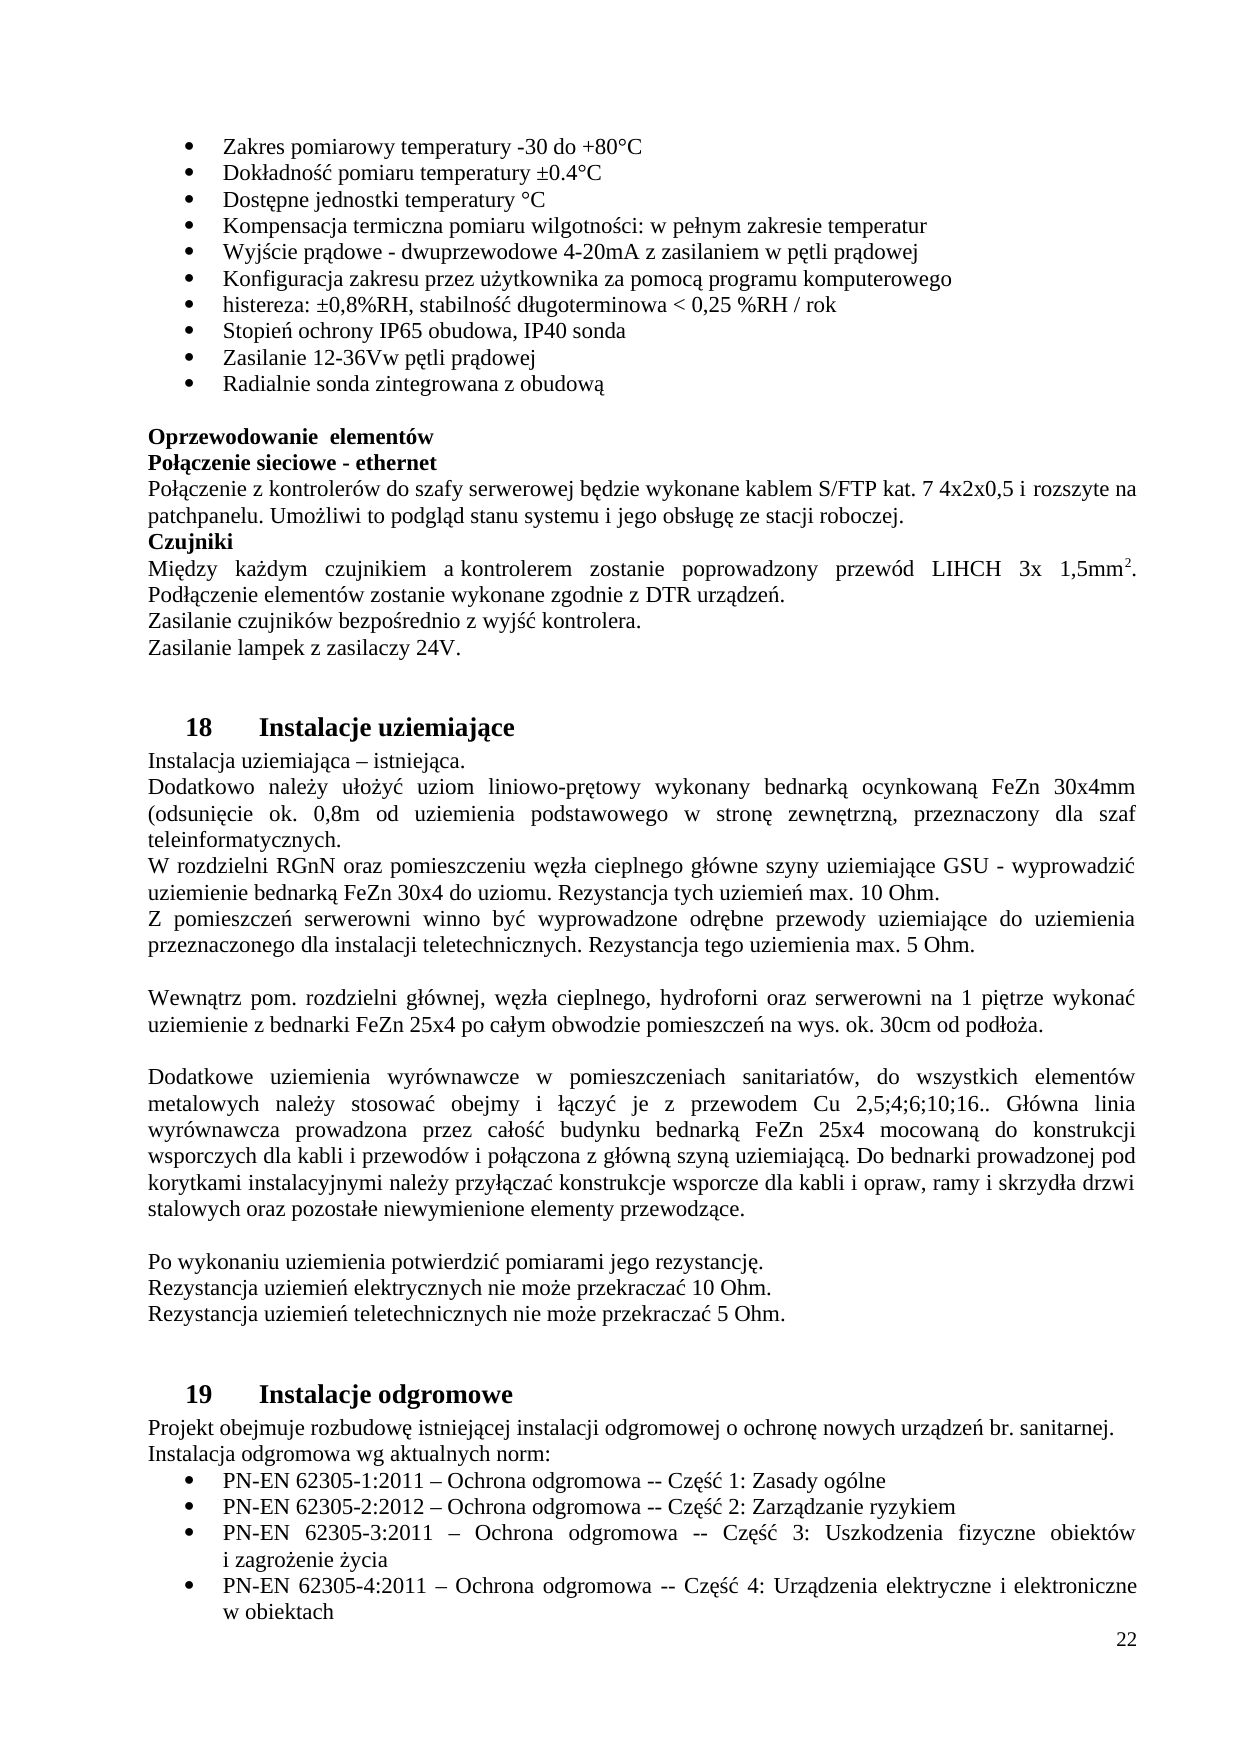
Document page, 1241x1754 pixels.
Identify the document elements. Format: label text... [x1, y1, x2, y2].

text Rezystancja uziemień teletechnicznych nie może przekraczać 5 Ohm. [148, 1301, 1137, 1327]
text Po wykonaniu uziemienia potwierdzić pomiarami jego rezystancję. [148, 1248, 1137, 1274]
list Zakres pomiarowy temperatury -30 do +80°C [185, 133, 1137, 159]
list PN-EN 62305-1:2011 – Ochrona odgromowa -- Część 1: Zasady ogólne [185, 1467, 1137, 1493]
list PN-EN 62305-4:2011 – Ochrona odgromowa -- Część 4: Urządzenia elektryczne i elektroniczne w obiektach [185, 1572, 1137, 1625]
list histereza: ±0,8%RH, stabilność długoterminowa < 0,25 %RH / rok [185, 291, 1137, 317]
list Kompensacja termiczna pomiaru wilgotności: w pełnym zakresie temperatur [185, 212, 1137, 238]
text Zasilanie lampek z zasilaczy 24V. [148, 634, 1137, 660]
subtitle Instalacje uziemiające [185, 711, 1137, 742]
list PN-EN 62305-2:2012 – Ochrona odgromowa -- Część 2: Zarządzanie ryzykiem [185, 1493, 1137, 1519]
list Konfiguracja zakresu przez użytkownika za pomocą programu komputerowego [185, 265, 1137, 291]
list Dostępne jednostki temperatury °C [185, 186, 1137, 212]
list Stopień ochrony IP65 obudowa, IP40 sonda [185, 317, 1137, 344]
text Zasilanie czujników bezpośrednio z wyjść kontrolera. [148, 607, 1137, 634]
text Z pomieszczeń serwerowni winno być wyprowadzone odrębne przewody uziemiające do uziemienia przeznaczonego dla instalacji teletechnicznych. Rezystancja tego uziemienia max. 5 Ohm. [148, 905, 1137, 958]
text Połączenie z kontrolerów do szafy serwerowej będzie wykonane kablem S/FTP kat. 7 4x2x0,5 i rozszyte na patchpanelu. Umożliwi to podgląd stanu systemu i jego obsługę ze stacji roboczej. [148, 476, 1137, 528]
text Oprzewodowanie elementów [148, 423, 1137, 449]
list Radialnie sonda zintegrowana z obudową [185, 370, 1137, 396]
text Czujniki [148, 528, 1137, 554]
subtitle Instalacje odgromowe [185, 1378, 1137, 1409]
text Wewnątrz pom. rozdzielni głównej, węzła cieplnego, hydroforni oraz serwerowni na 1 piętrze wykonać uziemienie z bednarki FeZn 25x4 po całym obwodzie pomieszczeń na wys. ok. 30cm od podłoża. [148, 984, 1137, 1037]
text Instalacja uziemiająca – istniejąca. [148, 747, 1137, 773]
text Połączenie sieciowe - ethernet [148, 449, 1137, 476]
text Między każdym czujnikiem a kontrolerem zostanie poprowadzony przewód LIHCH 3x 1,5mm2. Podłączenie elementów zostanie wykonane zgodnie z DTR urządzeń. [148, 554, 1137, 607]
list PN-EN 62305-3:2011 – Ochrona odgromowa -- Część 3: Uszkodzenia fizyczne obiektów i zagrożenie życia [185, 1519, 1137, 1572]
list Zasilanie 12-36Vw pętli prądowej [185, 344, 1137, 370]
list Dokładność pomiaru temperatury ±0.4°C [185, 159, 1137, 186]
text W rozdzielni RGnN oraz pomieszczeniu węzła cieplnego główne szyny uziemiające GSU - wyprowadzić uziemienie bednarką FeZn 30x4 do uziomu. Rezystancja tych uziemień max. 10 Ohm. [148, 852, 1137, 905]
text Dodatkowo należy ułożyć uziom liniowo-prętowy wykonany bednarką ocynkowaną FeZn 30x4mm (odsunięcie ok. 0,8m od uziemienia podstawowego w stronę zewnętrzną, przeznaczony dla szaf teleinformatycznych. [148, 773, 1137, 852]
text Dodatkowe uziemienia wyrównawcze w pomieszczeniach sanitariatów, do wszystkich elementów metalowych należy stosować obejmy i łączyć je z przewodem Cu 2,5;4;6;10;16.. Główna linia wyrównawcza prowadzona przez całość budynku bednarką FeZn 25x4 mocowaną do konstrukcji wsporczych dla kabli i przewodów i połączona z główną szyną uziemiającą. Do bednarki prowadzonej pod korytkami instalacyjnymi należy przyłączać konstrukcje wsporcze dla kabli i opraw, ramy i skrzydła drzwi stalowych oraz pozostałe niewymienione elementy przewodzące. [148, 1063, 1137, 1221]
list Wyjście prądowe - dwuprzewodowe 4-20mA z zasilaniem w pętli prądowej [185, 238, 1137, 265]
text Instalacja odgromowa wg aktualnych norm: [148, 1440, 1137, 1467]
text Projekt obejmuje rozbudowę istniejącej instalacji odgromowej o ochronę nowych urządzeń br. sanitarnej. [148, 1414, 1137, 1440]
text Rezystancja uziemień elektrycznych nie może przekraczać 10 Ohm. [148, 1274, 1137, 1301]
